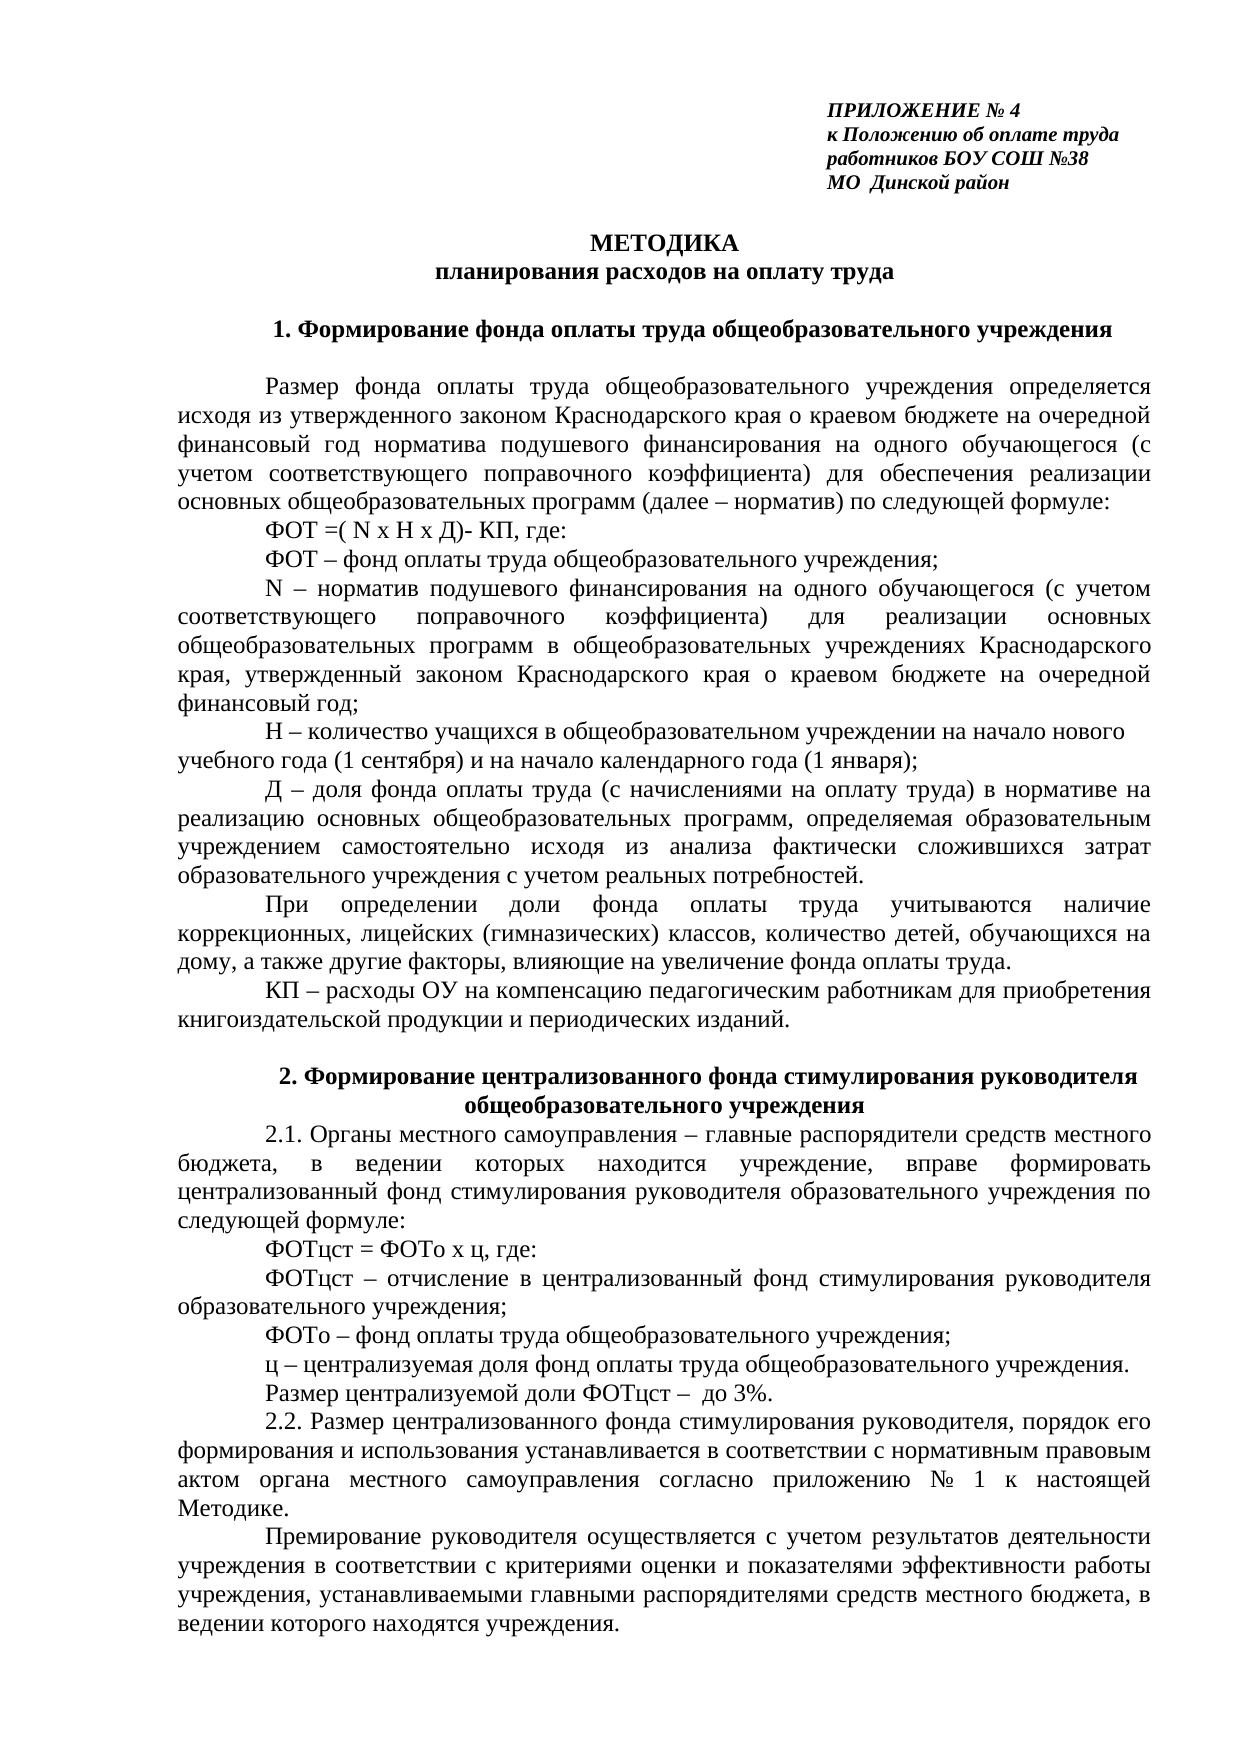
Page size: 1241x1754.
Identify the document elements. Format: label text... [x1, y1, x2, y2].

text МО Динской район [812, 170, 1152, 194]
text работников БОУ СОШ №38 [812, 146, 1152, 170]
text ФОТ – фонд оплаты труда общеобразовательного учреждения; [177, 544, 1152, 573]
text N – норматив подушевого финансирования на одного обучающегося (с учетом соответствующего поправочного коэффициента) для реализации основных общеобразовательных программ в общеобразовательных учреждениях Краснодарского края, утвержденный законом Краснодарского края о краевом бюджете на очередной финансовый год; [177, 573, 1152, 716]
text к Положению об оплате труда [812, 122, 1152, 146]
text Д – доля фонда оплаты труда (с начислениями на оплату труда) в нормативе на реализацию основных общеобразовательных программ, определяемая образовательным учреждением самостоятельно исходя из анализа фактически сложившихся затрат образовательного учреждения с учетом реальных потребностей. [177, 774, 1152, 889]
text ФОТцст – отчисление в централизованный фонд стимулирования руководителя образовательного учреждения; [177, 1263, 1152, 1320]
title МЕТОДИКА [177, 228, 1152, 256]
title планирования расходов на оплату труда [177, 256, 1152, 285]
text Н – количество учащихся в общеобразовательном учреждении на начало нового учебного года (1 сентября) и на начало календарного года (1 января); [177, 716, 1152, 774]
text ФОТо – фонд оплаты труда общеобразовательного учреждения; [177, 1320, 1152, 1349]
text При определении доли фонда оплаты труда учитываются наличие коррекционных, лицейских (гимназических) классов, количество детей, обучающихся на дому, а также другие факторы, влияющие на увеличение фонда оплаты труда. [177, 889, 1152, 975]
text Размер фонда оплаты труда общеобразовательного учреждения определяется исходя из утвержденного законом Краснодарского края о краевом бюджете на очередной финансовый год норматива подушевого финансирования на одного обучающегося (с учетом соответствующего поправочного коэффициента) для обеспечения реализации основных общеобразовательных программ (далее – норматив) по следующей формуле: [177, 371, 1152, 515]
text ФОТцст = ФОТо х ц, где: [177, 1234, 1152, 1263]
text ц – централизуемая доля фонд оплаты труда общеобразовательного учреждения. [177, 1349, 1152, 1378]
text 2.1. Органы местного самоуправления – главные распорядители средств местного бюджета, в ведении которых находится учреждение, вправе формировать централизованный фонд стимулирования руководителя образовательного учреждения по следующей формуле: [177, 1119, 1152, 1234]
text Премирование руководителя осуществляется с учетом результатов деятельности учреждения в соответствии с критериями оценки и показателями эффективности работы учреждения, устанавливаемыми главными распорядителями средств местного бюджета, в ведении которого находятся учреждения. [177, 1521, 1152, 1636]
text Размер централизуемой доли ФОТцст – до 3%. [177, 1378, 1152, 1406]
text 2. Формирование централизованного фонда стимулирования руководителя общеобразовательного учреждения [177, 1061, 1152, 1119]
text 1. Формирование фонда оплаты труда общеобразовательного учреждения [177, 314, 1152, 343]
text КП – расходы ОУ на компенсацию педагогическим работникам для приобретения книгоиздательской продукции и периодических изданий. [177, 975, 1152, 1033]
text ФОТ =( N х Н х Д)- КП, где: [177, 515, 1152, 544]
text ПРИЛОЖЕНИЕ № 4 [177, 98, 1152, 122]
text 2.2. Размер централизованного фонда стимулирования руководителя, порядок его формирования и использования устанавливается в соответствии с нормативным правовым актом органа местного самоуправления согласно приложению № 1 к настоящей Методике. [177, 1406, 1152, 1521]
